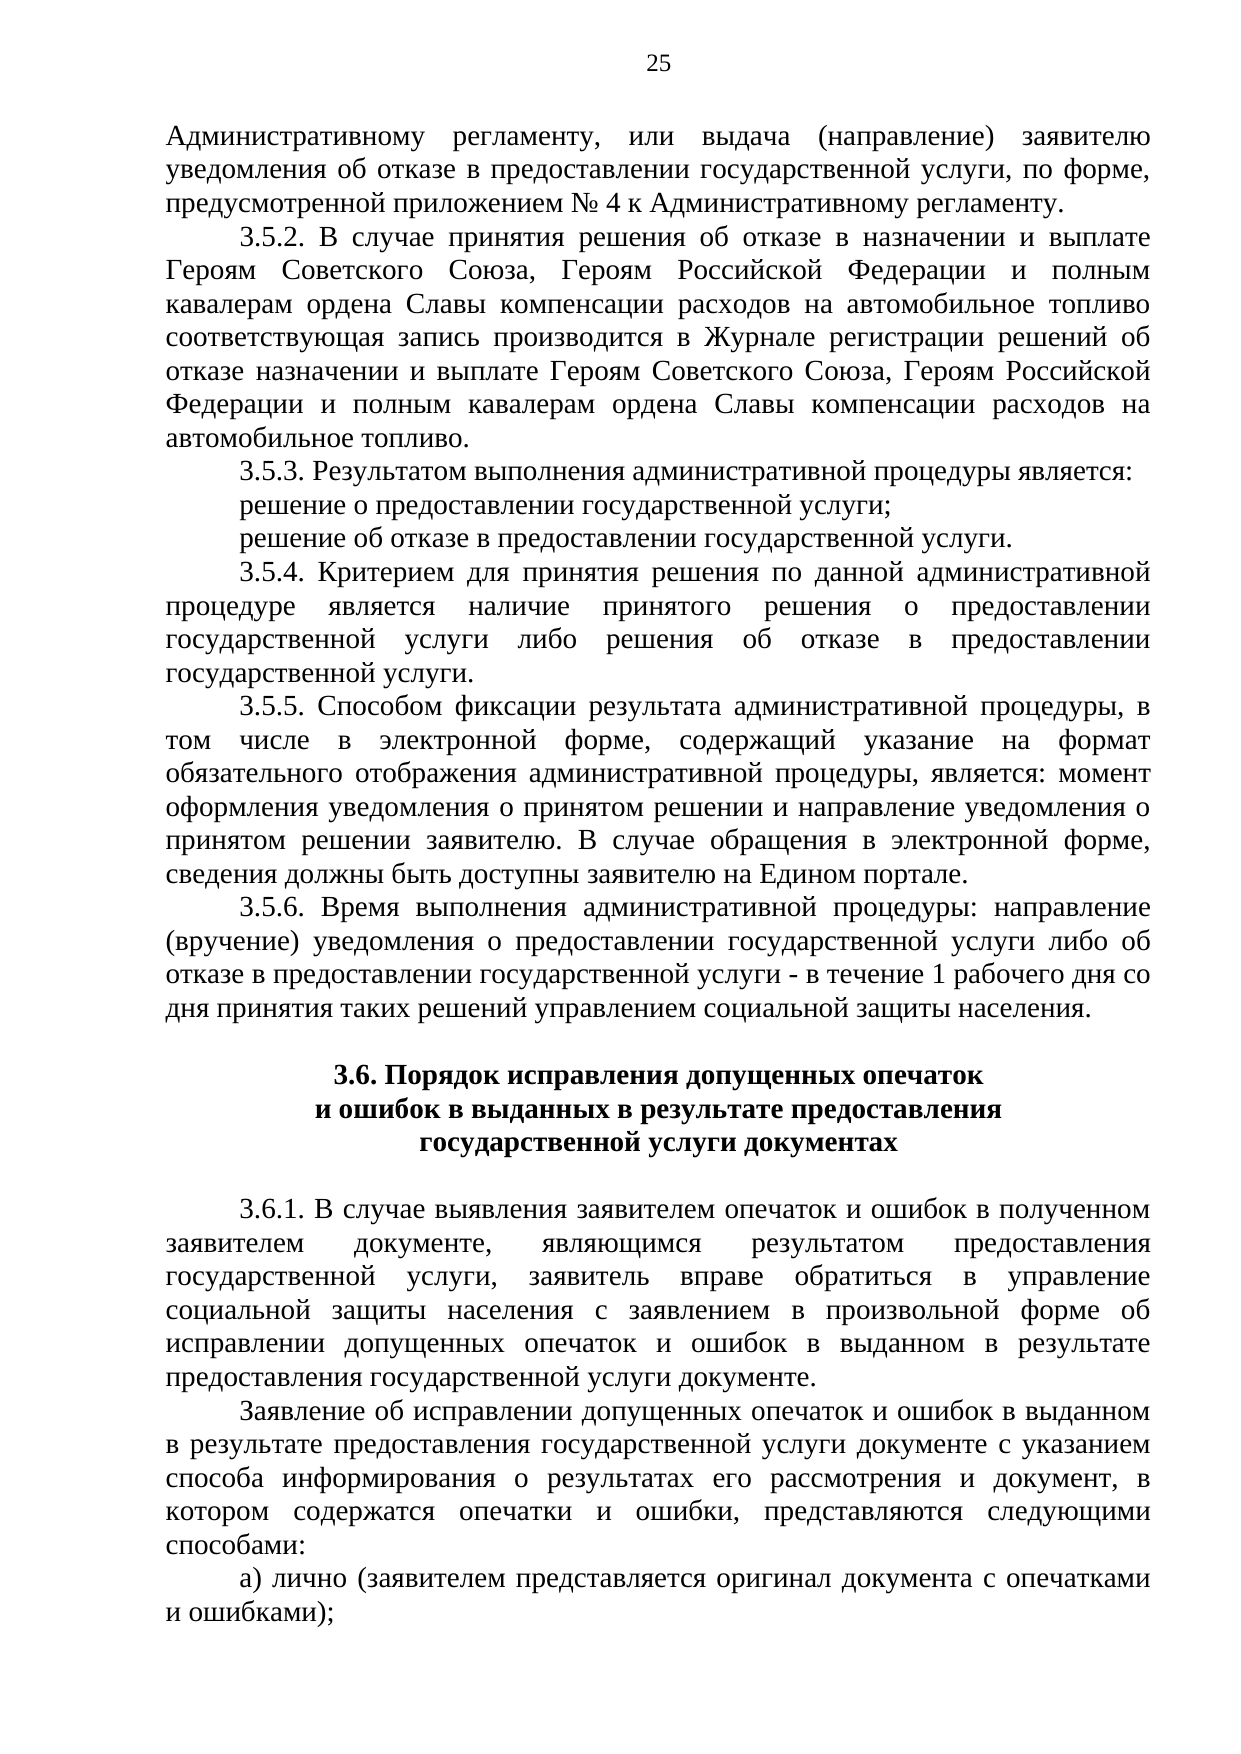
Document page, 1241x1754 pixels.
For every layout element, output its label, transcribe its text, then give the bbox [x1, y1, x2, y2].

text а) лично (заявителем представляется оригинал документа с опечатками и ошибками); [165, 1560, 1152, 1627]
text 3.5.3. Результатом выполнения административной процедуры является: [165, 453, 1152, 487]
text решение об отказе в предоставлении государственной услуги. [165, 521, 1152, 554]
text решение о предоставлении государственной услуги; [165, 487, 1152, 521]
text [165, 118, 1152, 219]
text 3.5.6. Время выполнения административной процедуры: направление (вручение) уведомления о предоставлении государственной услуги либо об отказе в предоставлении государственной услуги - в течение 1 рабочего дня со дня принятия таких решений управлением социальной защиты населения. [165, 889, 1152, 1024]
text 3.5.5. Способом фиксации результата административной процедуры, в том числе в электронной форме, содержащий указание на формат обязательного отображения административной процедуры, является: момент оформления уведомления о принятом решении и направление уведомления о принятом решении заявителю. В случае обращения в электронной форме, сведения должны быть доступны заявителю на Едином портале. [165, 688, 1152, 889]
text Заявление об исправлении допущенных опечаток и ошибок в выданном в результате предоставления государственной услуги документе с указанием способа информирования о результатах его рассмотрения и документ, в котором содержатся опечатки и ошибки, представляются следующими способами: [165, 1393, 1152, 1560]
text государственной услуги документах [165, 1124, 1152, 1158]
text и ошибок в выданных в результате предоставления [165, 1091, 1152, 1124]
text 3.5.2. В случае принятия решения об отказе в назначении и выплате Героям Советского Союза, Героям Российской Федерации и полным кавалерам ордена Славы компенсации расходов на автомобильное топливо соответствующая запись производится в Журнале регистрации решений об отказе назначении и выплате Героям Советского Союза, Героям Российской Федерации и полным кавалерам ордена Славы компенсации расходов на автомобильное топливо. [165, 219, 1152, 453]
text 3.6.1. В случае выявления заявителем опечаток и ошибок в полученном заявителем документе, являющимся результатом предоставления государственной услуги, заявитель вправе обратиться в управление социальной защиты населения с заявлением в произвольной форме об исправлении допущенных опечаток и ошибок в выданном в результате предоставления государственной услуги документе. [165, 1191, 1152, 1393]
text 3.6. Порядок исправления допущенных опечаток [165, 1057, 1152, 1091]
text 3.5.4. Критерием для принятия решения по данной административной процедуре является наличие принятого решения о предоставлении государственной услуги либо решения об отказе в предоставлении государственной услуги. [165, 554, 1152, 688]
